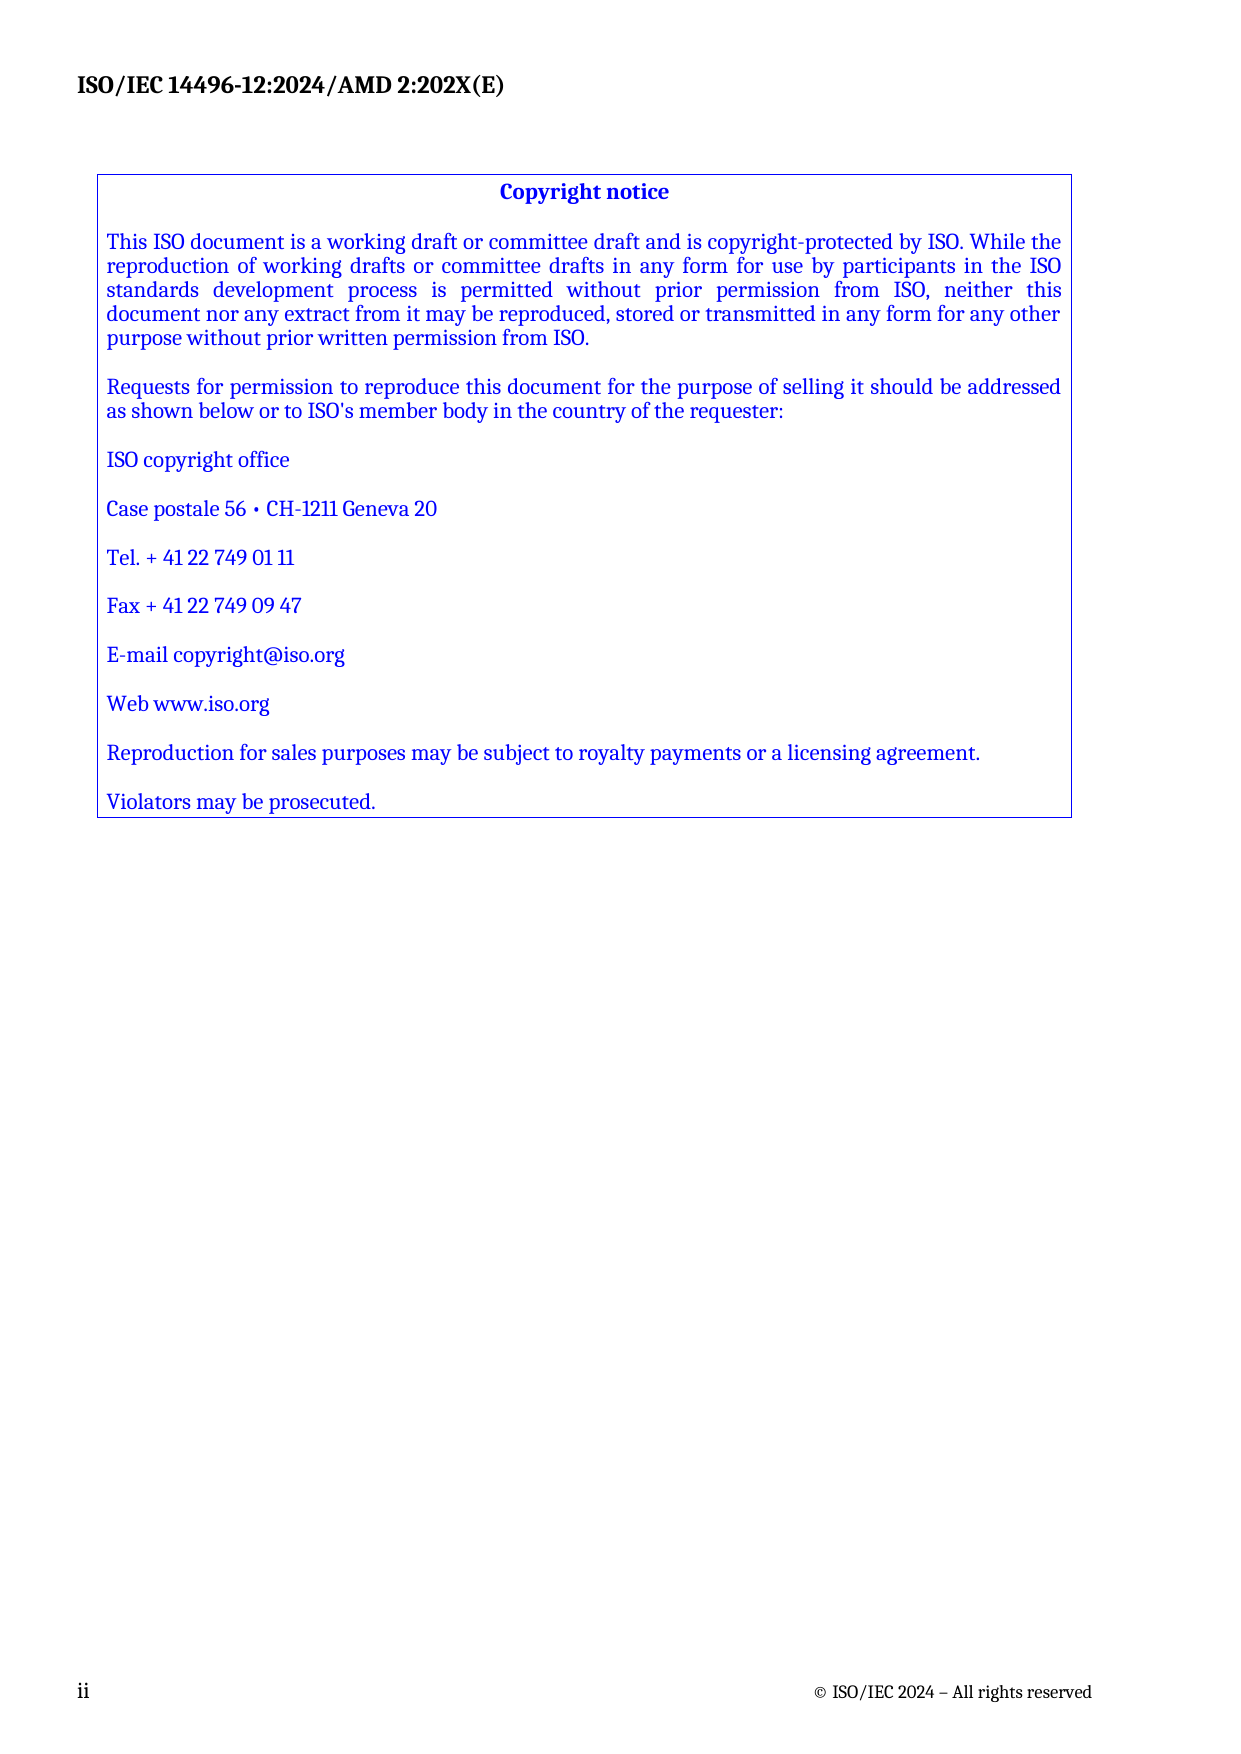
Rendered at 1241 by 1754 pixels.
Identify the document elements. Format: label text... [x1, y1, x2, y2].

text Case postale 56 • CH-1211 Geneva 20 [98, 494, 1071, 521]
text Reproduction for sales purposes may be subject to royalty payments or a licensing agreement. [98, 738, 1071, 766]
text Tel. + 41 22 749 01 11 [98, 543, 1071, 570]
text Copyright notice [98, 175, 1071, 205]
text Fax + 41 22 749 09 47 [98, 592, 1071, 619]
text Web www.iso.org [98, 689, 1071, 717]
text Violators may be prosecuted. [98, 787, 1071, 817]
text This ISO document is a working draft or committee draft and is copyright-protected by ISO. While the reproduction of working drafts or committee drafts in any form for use by participants in the ISO standards development process is permitted without prior permission from ISO, neither this document nor any extract from it may be reproduced, stored or transmitted in any form for any other purpose without prior written permission from ISO. [98, 227, 1071, 350]
text E-mail copyright@iso.org [98, 641, 1071, 668]
text Requests for permission to reproduce this document for the purpose of selling it should be addressed as shown below or to ISO's member body in the country of the requester: [98, 372, 1071, 423]
text ISO copyright office [98, 445, 1071, 472]
